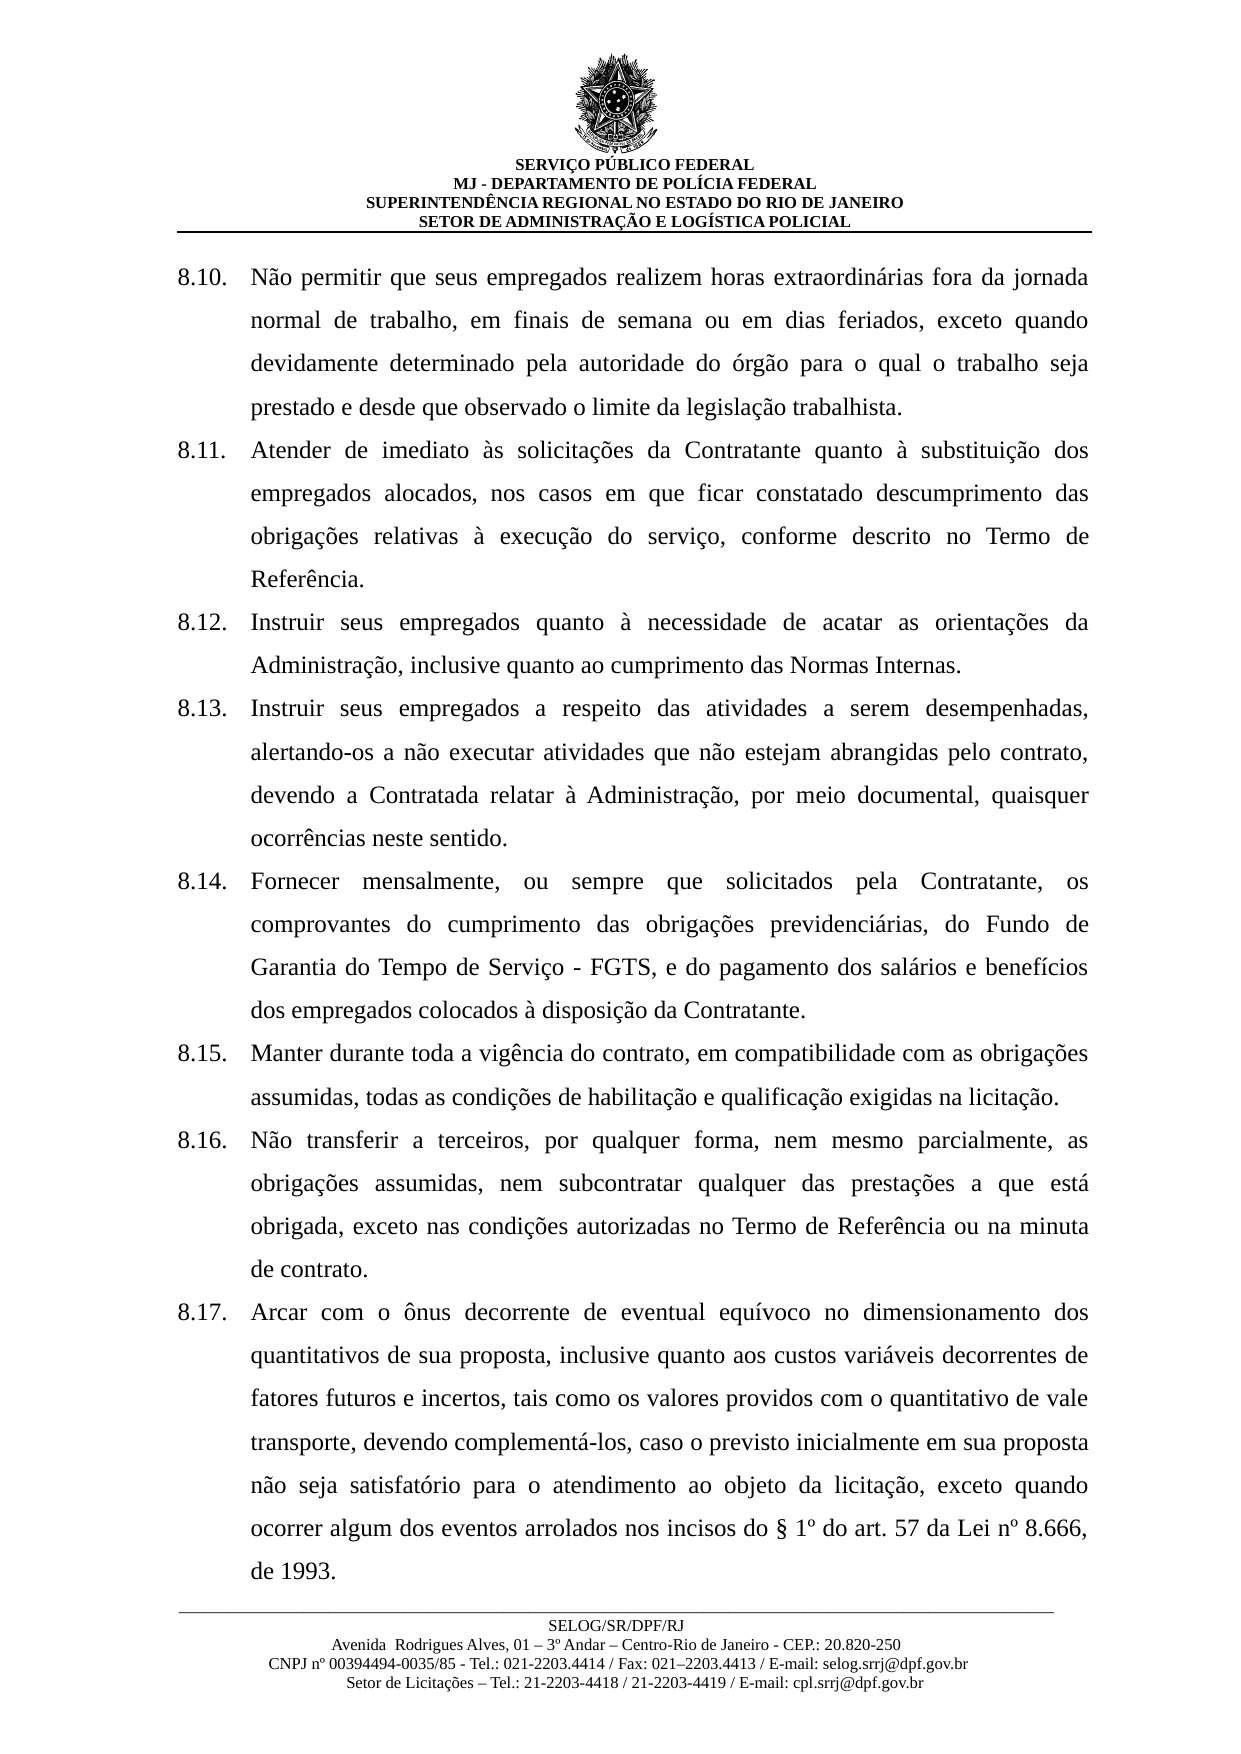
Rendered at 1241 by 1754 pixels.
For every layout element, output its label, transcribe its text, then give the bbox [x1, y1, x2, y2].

list Instruir seus empregados quanto à necessidade de acatar as orientações da Administração, inclusive quanto ao cumprimento das Normas Internas. [177, 607, 1090, 679]
list Manter durante toda a vigência do contrato, em compatibilidade com as obrigações assumidas, todas as condições de habilitação e qualificação exigidas na licitação. [177, 1038, 1090, 1110]
list Arcar com o ônus decorrente de eventual equívoco no dimensionamento dos quantitativos de sua proposta, inclusive quanto aos custos variáveis decorrentes de fatores futuros e incertos, tais como os valores providos com o quantitativo de vale transporte, devendo complementá-los, caso o previsto inicialmente em sua proposta não seja satisfatório para o atendimento ao objeto da licitação, exceto quando ocorrer algum dos eventos arrolados nos incisos do § 1º do art. 57 da Lei nº 8.666, de 1993. [177, 1297, 1090, 1585]
picture [574, 53, 658, 155]
list Não permitir que seus empregados realizem horas extraordinárias fora da jornada normal de trabalho, em finais de semana ou em dias feriados, exceto quando devidamente determinado pela autoridade do órgão para o qual o trabalho seja prestado e desde que observado o limite da legislação trabalhista. [177, 262, 1090, 420]
list Atender de imediato às solicitações da Contratante quanto à substituição dos empregados alocados, nos casos em que ficar constatado descumprimento das obrigações relativas à execução do serviço, conforme descrito no Termo de Referência. [177, 435, 1090, 593]
list Fornecer mensalmente, ou sempre que solicitados pela Contratante, os comprovantes do cumprimento das obrigações previdenciárias, do Fundo de Garantia do Tempo de Serviço - FGTS, e do pagamento dos salários e benefícios dos empregados colocados à disposição da Contratante. [177, 866, 1090, 1024]
list Instruir seus empregados a respeito das atividades a serem desempenhadas, alertando-os a não executar atividades que não estejam abrangidas pelo contrato, devendo a Contratada relatar à Administração, por meio documental, quaisquer ocorrências neste sentido. [177, 693, 1090, 852]
list Não transferir a terceiros, por qualquer forma, nem mesmo parcialmente, as obrigações assumidas, nem subcontratar qualquer das prestações a que está obrigada, exceto nas condições autorizadas no Termo de Referência ou na minuta de contrato. [177, 1125, 1090, 1283]
